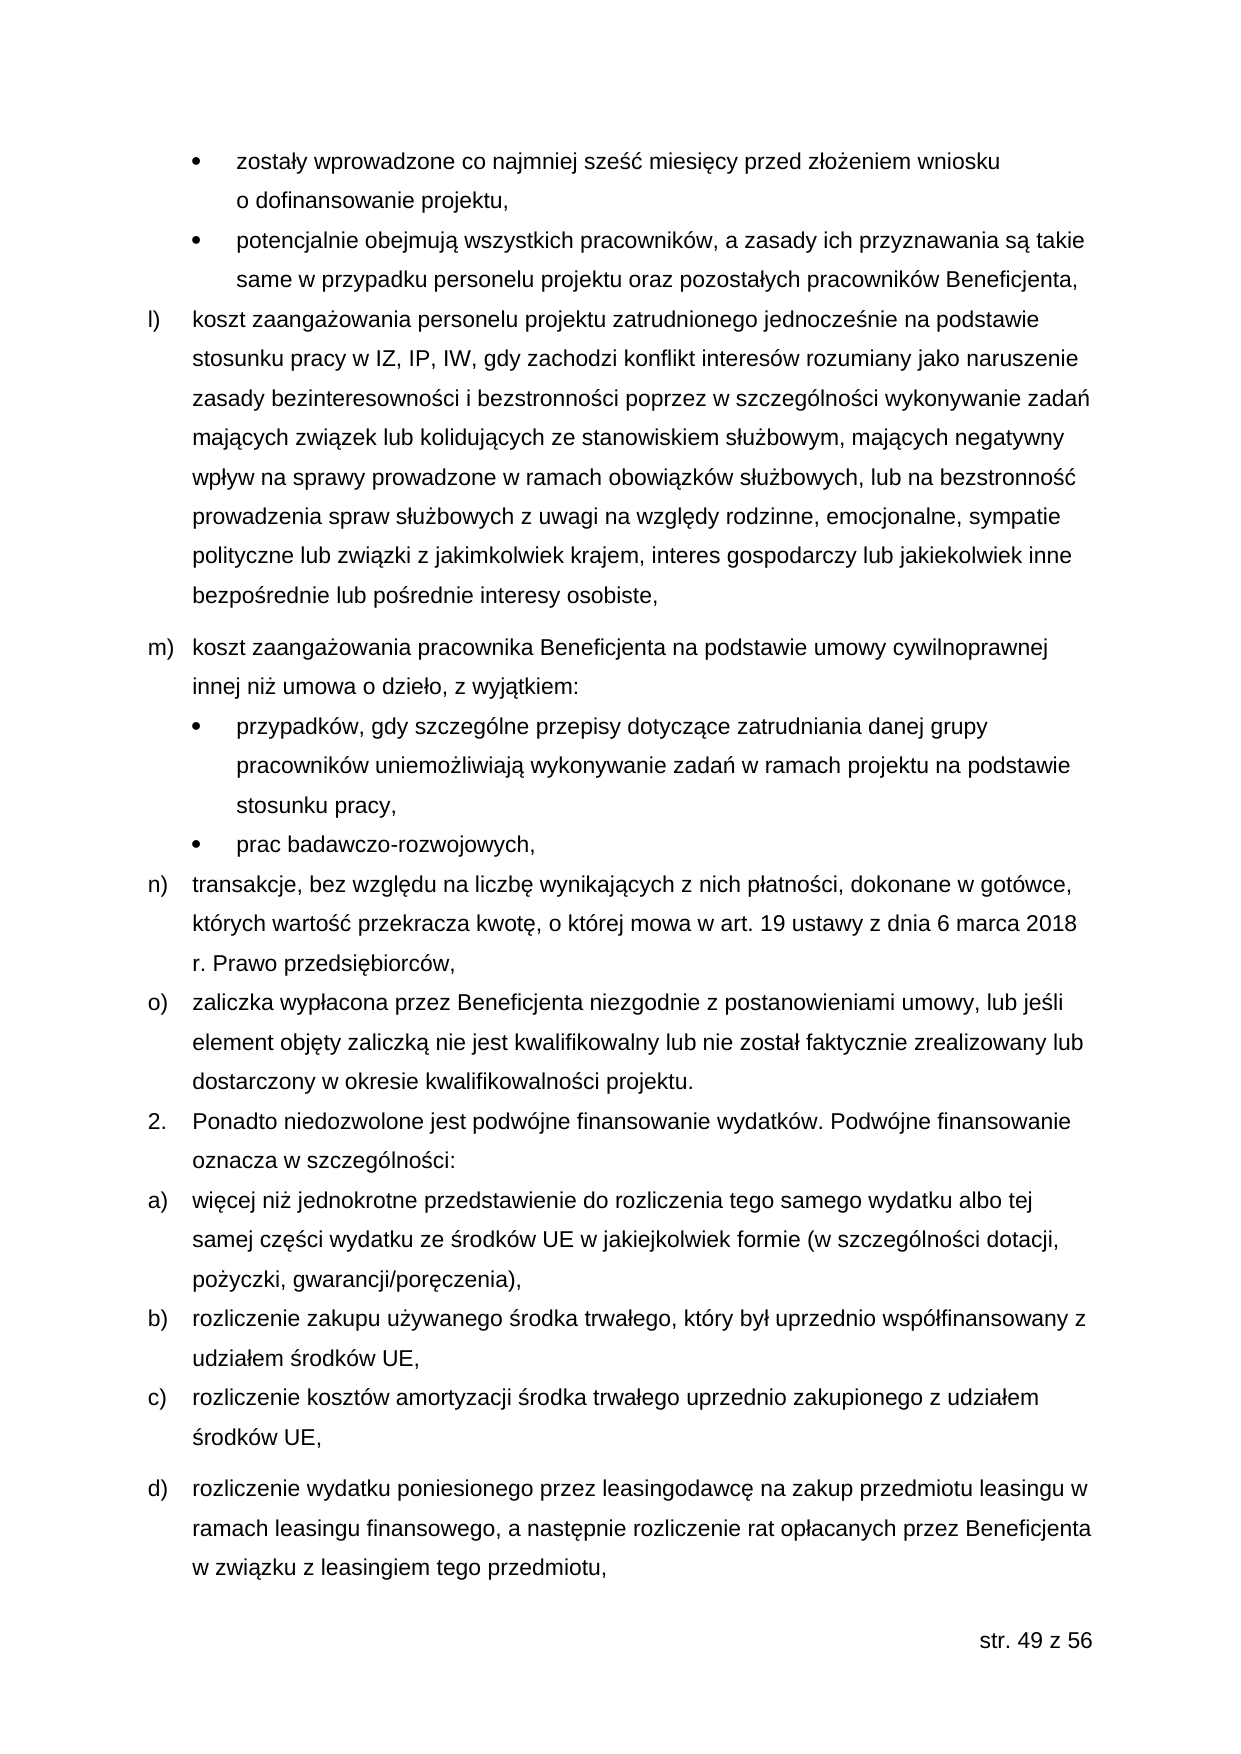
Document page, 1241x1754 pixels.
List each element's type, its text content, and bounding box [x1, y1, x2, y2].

list koszt zaangażowania personelu projektu zatrudnionego jednocześnie na podstawie stosunku pracy w IZ, IP, IW, gdy zachodzi konflikt interesów rozumiany jako naruszenie zasady bezinteresowności i bezstronności poprzez w szczególności wykonywanie zadań mających związek lub kolidujących ze stanowiskiem służbowym, mających negatywny wpływ na sprawy prowadzone w ramach obowiązków służbowych, lub na bezstronność prowadzenia spraw służbowych z uwagi na względy rodzinne, emocjonalne, sympatie polityczne lub związki z jakimkolwiek krajem, interes gospodarczy lub jakiekolwiek inne bezpośrednie lub pośrednie interesy osobiste, [148, 306, 1093, 608]
list rozliczenie kosztów amortyzacji środka trwałego uprzednio zakupionego z udziałem środków UE, [148, 1384, 1093, 1450]
list rozliczenie wydatku poniesionego przez leasingodawcę na zakup przedmiotu leasingu w ramach leasingu finansowego, a następnie rozliczenie rat opłacanych przez Beneficjenta w związku z leasingiem tego przedmiotu, [148, 1475, 1093, 1581]
list koszt zaangażowania pracownika Beneficjenta na podstawie umowy cywilnoprawnej innej niż umowa o dzieło, z wyjątkiem: [148, 634, 1093, 700]
list zaliczka wypłacona przez Beneficjenta niezgodnie z postanowieniami umowy, lub jeśli element objęty zaliczką nie jest kwalifikowalny lub nie został faktycznie zrealizowany lub dostarczony w okresie kwalifikowalności projektu. [148, 989, 1093, 1094]
list prac badawczo-rozwojowych, [192, 831, 1093, 858]
list zostały wprowadzone co najmniej sześć miesięcy przed złożeniem wniosku o dofinansowanie projektu, [192, 148, 1093, 213]
list więcej niż jednokrotne przedstawienie do rozliczenia tego samego wydatku albo tej samej części wydatku ze środków UE w jakiejkolwiek formie (w szczególności dotacji, pożyczki, gwarancji/poręczenia), [148, 1187, 1093, 1292]
list przypadków, gdy szczególne przepisy dotyczące zatrudniania danej grupy pracowników uniemożliwiają wykonywanie zadań w ramach projektu na podstawie stosunku pracy, [192, 713, 1093, 818]
list potencjalnie obejmują wszystkich pracowników, a zasady ich przyznawania są takie same w przypadku personelu projektu oraz pozostałych pracowników Beneficjenta, [192, 227, 1093, 292]
list Ponadto niedozwolone jest podwójne finansowanie wydatków. Podwójne finansowanie oznacza w szczególności: [148, 1108, 1093, 1173]
list rozliczenie zakupu używanego środka trwałego, który był uprzednio współfinansowany z udziałem środków UE, [148, 1305, 1093, 1371]
list transakcje, bez względu na liczbę wynikających z nich płatności, dokonane w gotówce, których wartość przekracza kwotę, o której mowa w art. 19 ustawy z dnia 6 marca 2018 r. Prawo przedsiębiorców, [148, 871, 1093, 976]
